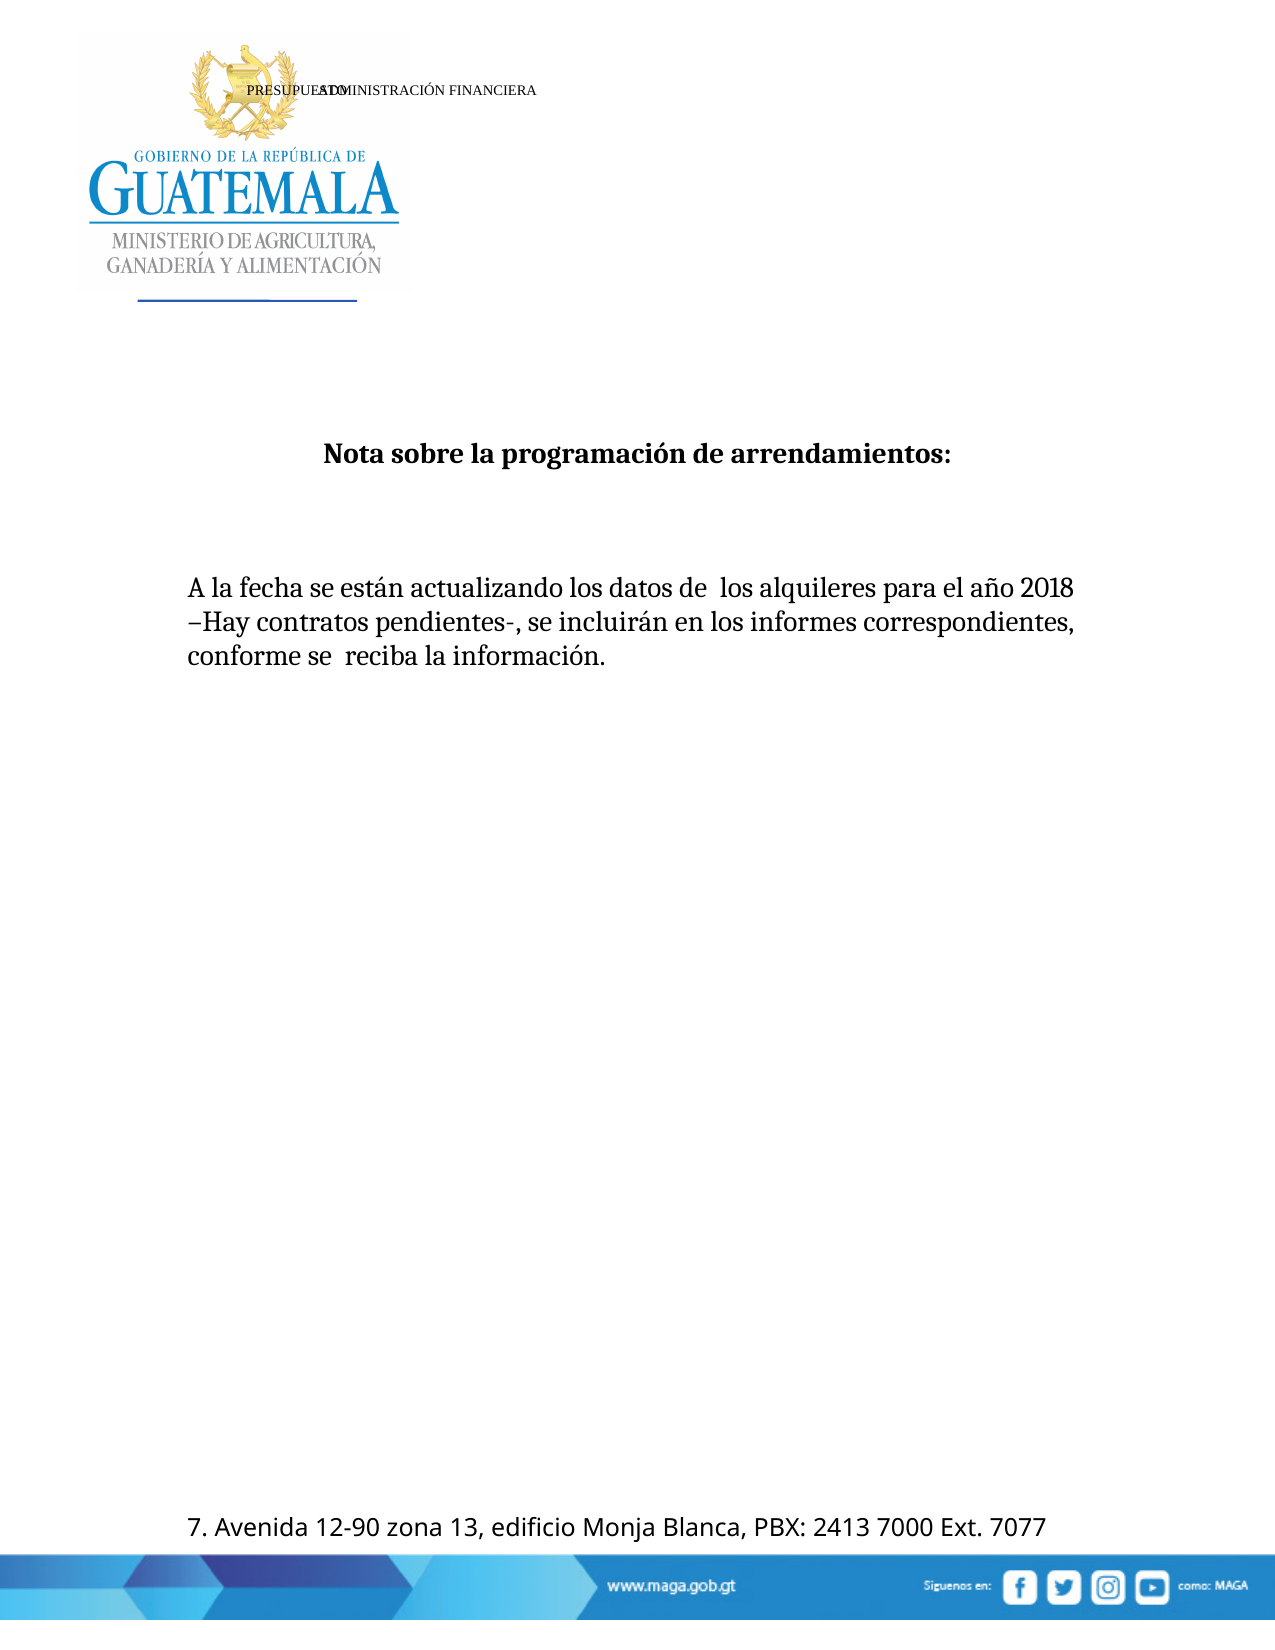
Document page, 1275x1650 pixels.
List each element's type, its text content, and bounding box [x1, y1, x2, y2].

text Nota sobre la programación de arrendamientos: [187, 437, 1087, 471]
text A la fecha se están actualizando los datos de los alquileres para el año 2018 –Hay contratos pendientes-, se incluirán en los informes correspondientes, conforme se reciba la información. [187, 572, 1087, 672]
picture [0, 1554, 1275, 1620]
picture [75, 30, 413, 292]
